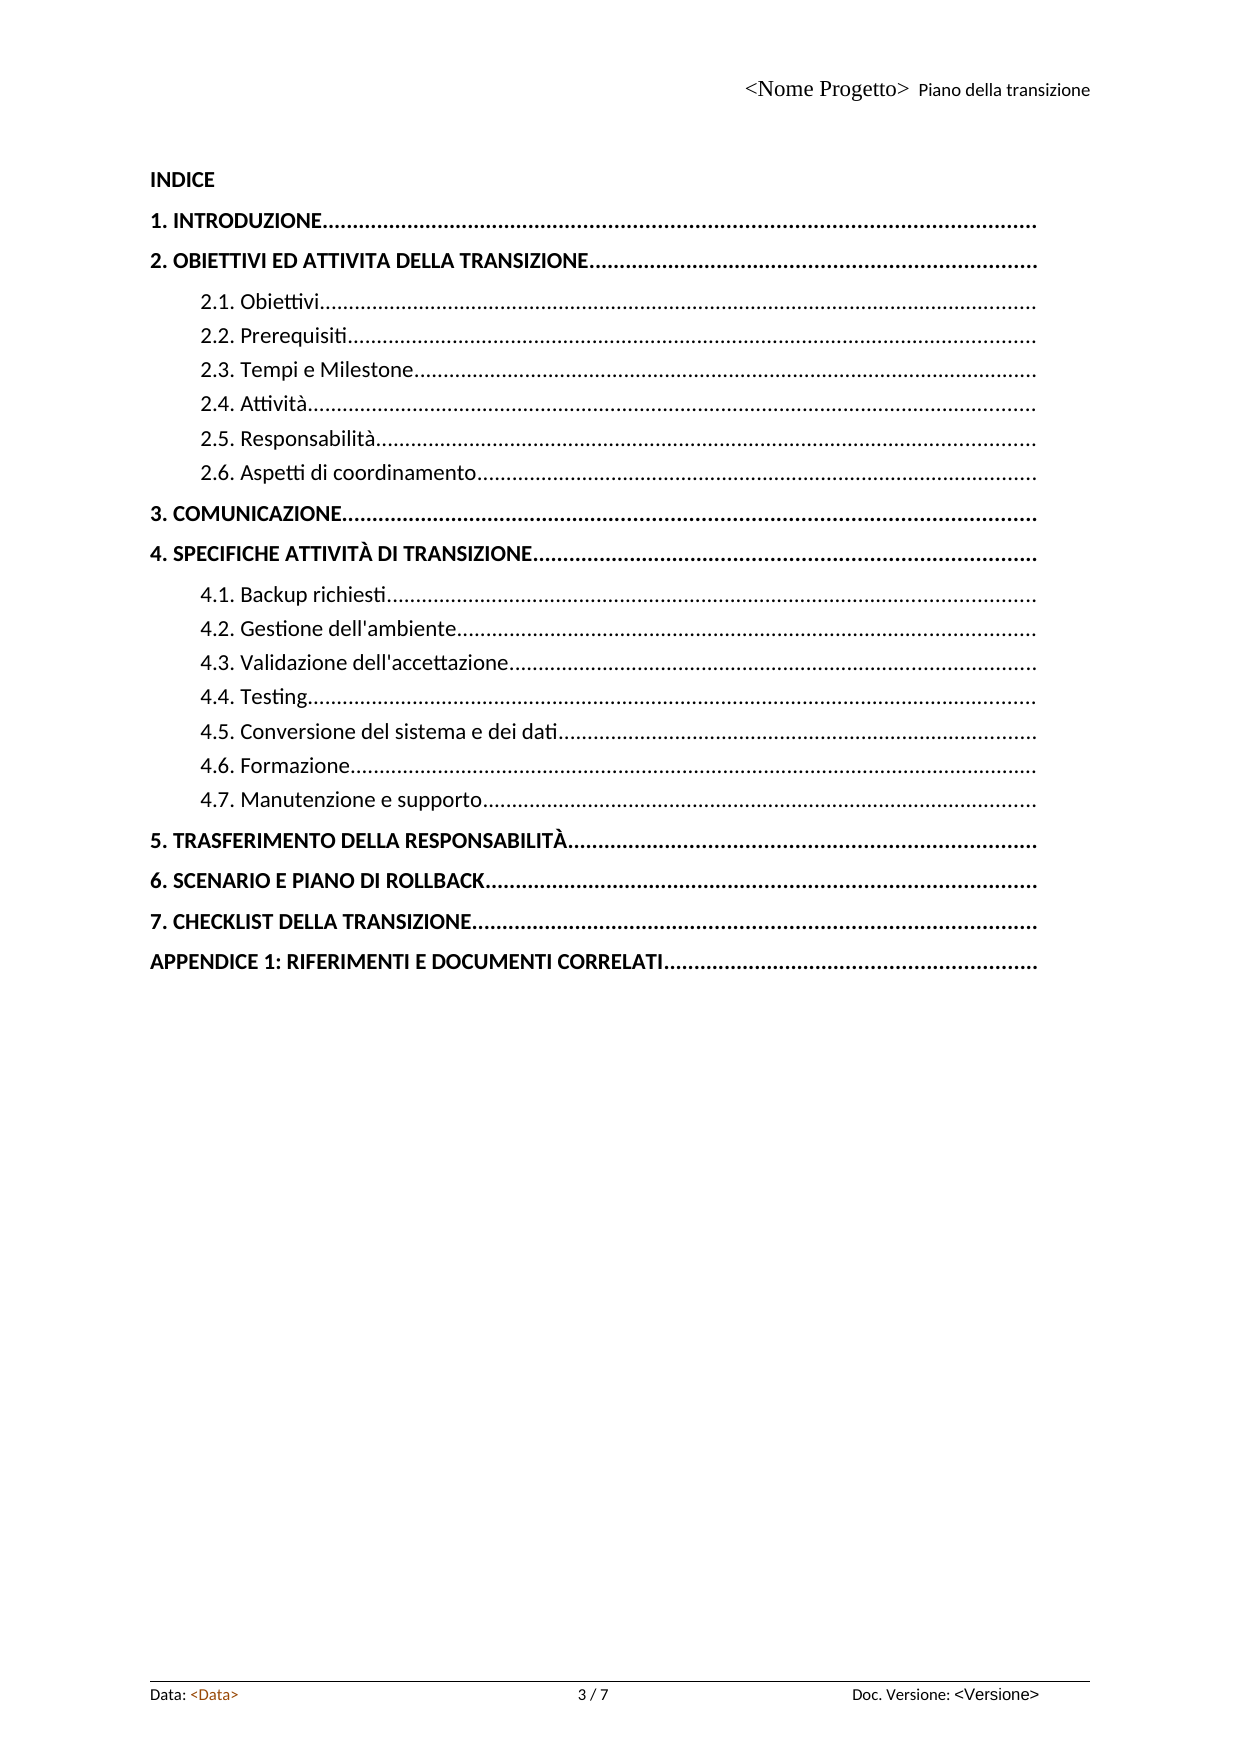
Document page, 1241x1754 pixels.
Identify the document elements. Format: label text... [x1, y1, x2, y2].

text 3. ComunicaZIONE 5 [150, 499, 1015, 527]
text 4.7. Manutenzione e supporto 5 [200, 785, 1015, 813]
text 2.6. Aspetti di coordinamento 4 [200, 458, 1015, 486]
text 5. TRASFERIMENTO DELLA RESPONSABILITà 5 [150, 826, 1015, 854]
text 4.2. Gestione dell'ambiente 5 [200, 614, 1015, 642]
text 2.3. Tempi e Milestone 4 [200, 355, 1015, 383]
text 2. OBIETTIVI ED ATTIVITA DELLA TRANSIZIONE 4 [150, 246, 1015, 274]
text 2.4. Attività 4 [200, 389, 1015, 418]
text 2.5. Responsabilità 4 [200, 424, 1015, 452]
text 2.1. Obiettivi 4 [200, 287, 1015, 315]
text 6. SCENARIO E PIANO DI ROLLBACK 5 [150, 866, 1015, 894]
subtitle INDICE [150, 165, 1090, 193]
text 4.5. Conversione del sistema e dei dati 5 [200, 717, 1015, 745]
text AppendiCE 1: RIFERIMENTI E DOCUMENTI CORRELATI 6 [150, 947, 1015, 975]
text 4.6. Formazione 5 [200, 751, 1015, 779]
text 1. IntroduZIONE 4 [150, 206, 1015, 234]
text 4.3. Validazione dell'accettazione 5 [200, 648, 1015, 676]
text 4. SPECIFICHE ATTIVITà DI TRANSIZIONE 5 [150, 539, 1015, 567]
text 4.1. Backup richiesti 5 [200, 580, 1015, 608]
text 7. Checklist DELLA TRANSIZIONE 6 [150, 907, 1015, 935]
text 4.4. Testing 5 [200, 682, 1015, 711]
text 2.2. Prerequisiti 4 [200, 321, 1015, 349]
